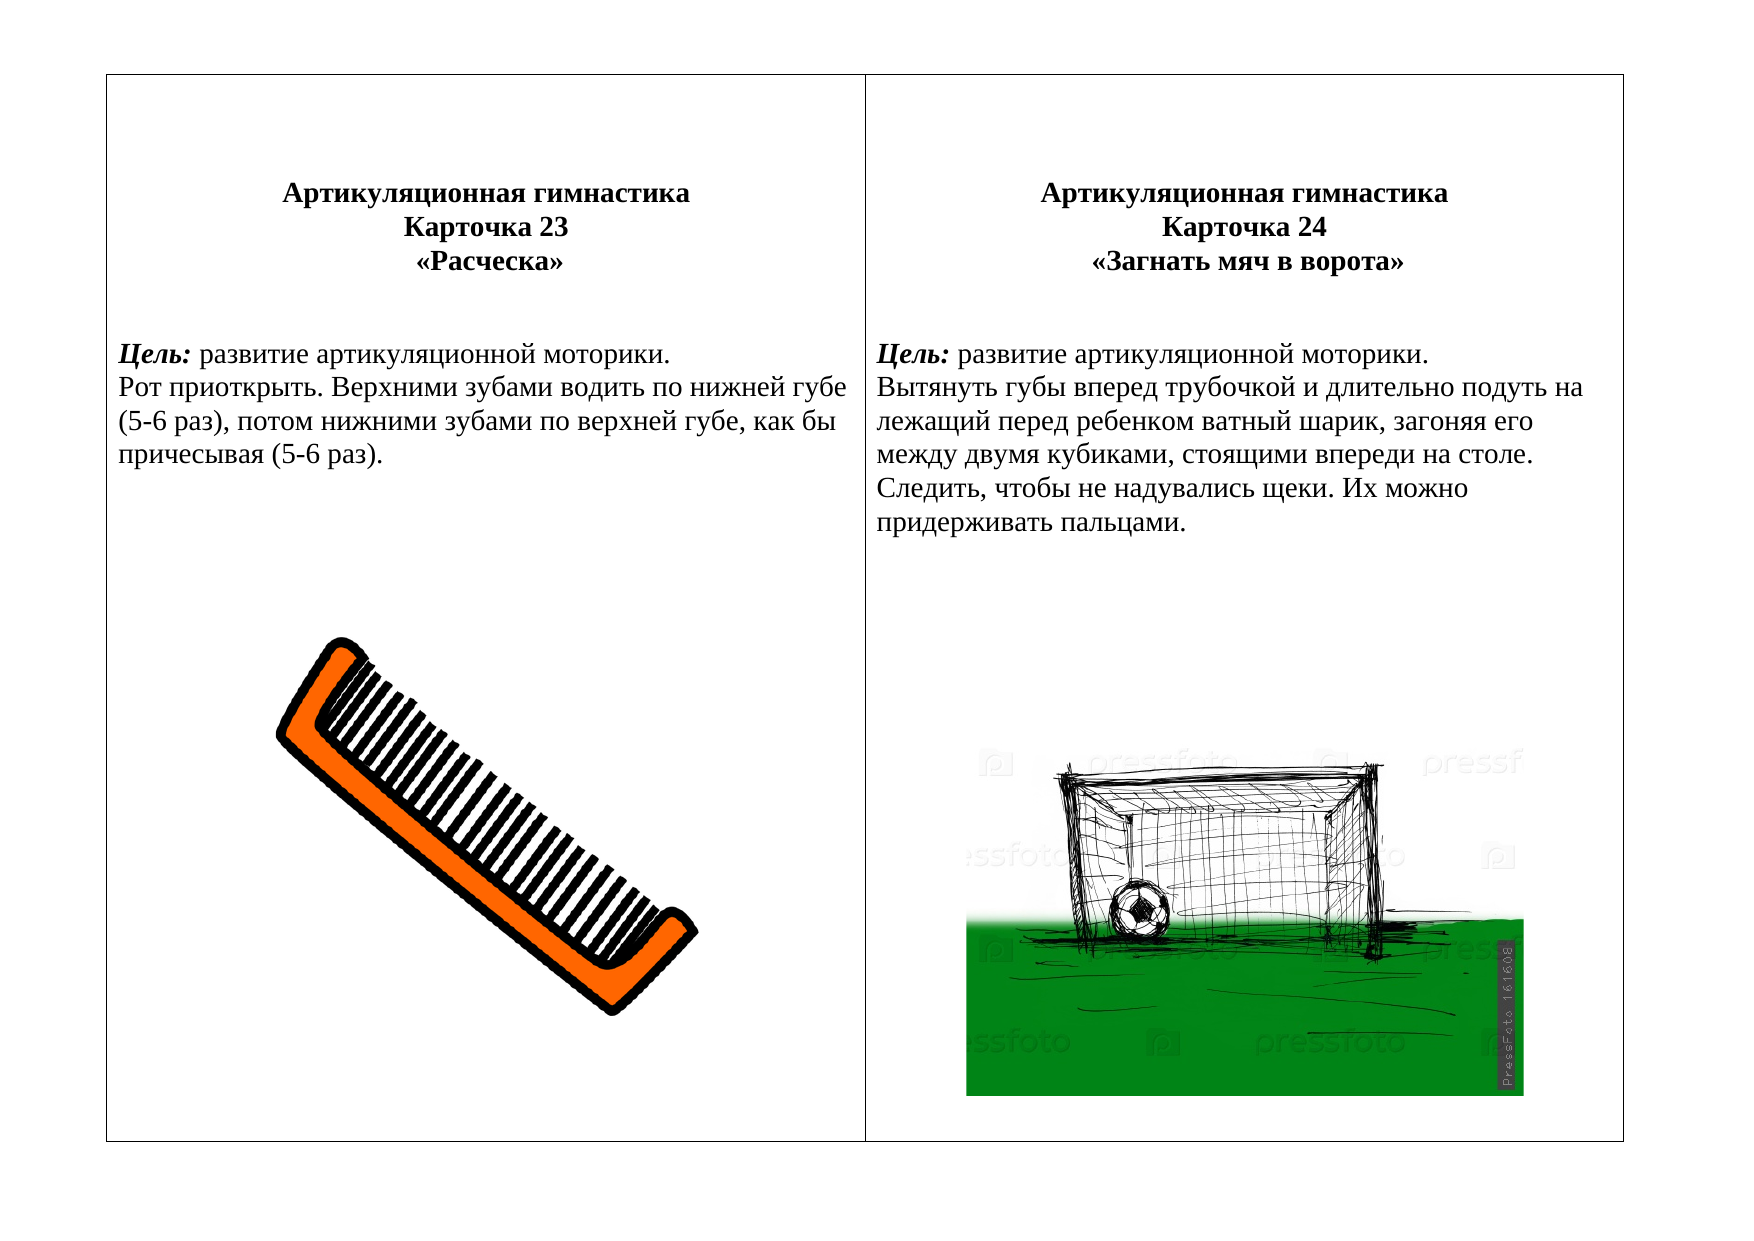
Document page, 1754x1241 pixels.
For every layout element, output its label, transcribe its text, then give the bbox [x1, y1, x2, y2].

picture [966, 706, 1524, 1096]
table_cell Артикуляционная гимнастика Карточка 24 «Загнать мяч в ворота» Цель: развитие артикуляционной моторики. Вытянуть губы вперед трубочкой и длительно подуть на лежащий перед ребенком ватный шарик, загоняя его между двумя кубиками, стоящими впереди на столе. Следить, чтобы не надувались щеки. Их можно придерживать пальцами. [866, 75, 1623, 1141]
picture [275, 637, 699, 1016]
table_cell Артикуляционная гимнастика Карточка 23 «Расческа» Цель: развитие артикуляционной моторики. Рот приоткрыть. Верхними зубами водить по нижней губе (5-6 раз), потом нижними зубами по верхней губе, как бы причесывая (5-6 раз). [107, 75, 865, 1141]
